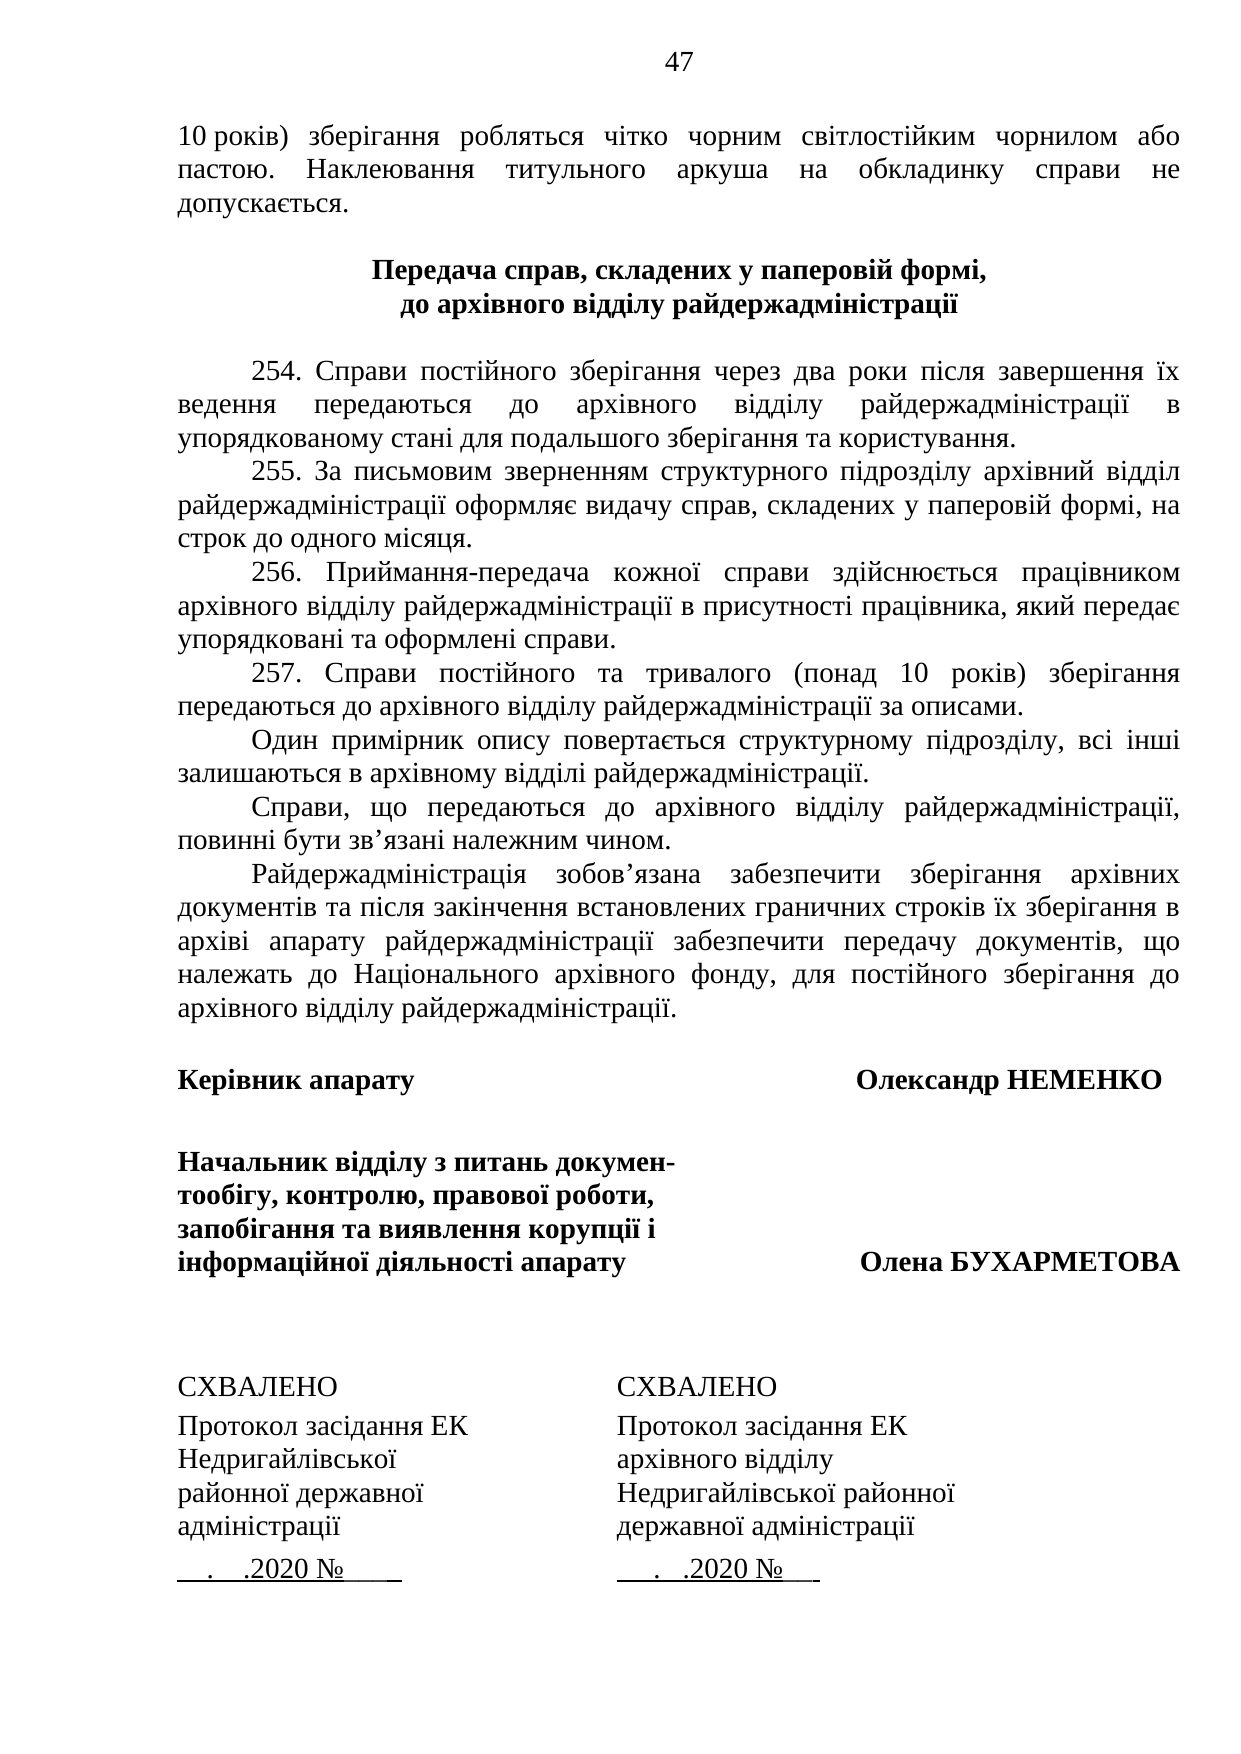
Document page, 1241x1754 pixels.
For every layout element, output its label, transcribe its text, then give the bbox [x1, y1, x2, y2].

text 254. Справи постійного зберігання через два роки після завершення їх ведення передаються до архівного відділу райдержадміністрації в упорядкованому стані для подальшого зберігання та користування. [177, 353, 1181, 453]
text Передача справ, складених у паперовій формі, [177, 252, 1181, 286]
text Один примірник опису повертається структурному підрозділу, всі інші залишаються в архівному відділі райдержадміністрації. [177, 722, 1181, 789]
table_header СХВАЛЕНО Протокол засідання ЕК архівного відділу Недригайлівської районної державної адміністрації . .2020 №__ [605, 1369, 1192, 1585]
text тообігу, контролю, правової роботи, [177, 1177, 1181, 1211]
text Начальник відділу з питань докумен- [177, 1144, 1181, 1177]
text Райдержадміністрація зобов’язана забезпечити зберігання архівних документів та після закінчення встановлених граничних строків їх зберігання в архіві апарату райдержадміністрації забезпечити передачу документів, що належать до Національного архівного фонду, для постійного зберігання до архівного відділу райдержадміністрації. [177, 856, 1181, 1024]
text 257. Справи постійного та тривалого (понад 10 років) зберігання передаються до архівного відділу райдержадміністрації за описами. [177, 655, 1181, 722]
text 256. Приймання-передача кожної справи здійснюється працівником архівного відділу райдержадміністрації в присутності працівника, який передає упорядковані та оформлені справи. [177, 554, 1181, 655]
text 255. За письмовим зверненням структурного підрозділу архівний відділ райдержадміністрації оформляє видачу справ, складених у паперовій формі, на строк до одного місяця. [177, 453, 1181, 554]
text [177, 118, 1181, 219]
text Справи, що передаються до архівного відділу райдержадміністрації, повинні бути зв’язані належним чином. [177, 789, 1181, 856]
text запобігання та виявлення корупції і [177, 1211, 1181, 1244]
text Керівник апарату Олександр НЕМЕНКО [177, 1062, 1181, 1096]
text до архівного відділу райдержадміністрації [177, 286, 1181, 319]
table_header СХВАЛЕНО Протокол засідання ЕК Недригайлівської районної державної адміністрації . .2020 №___ [166, 1369, 605, 1585]
text інформаційної діяльності апарату Олена БУХАРМЕТОВА [177, 1244, 1181, 1278]
